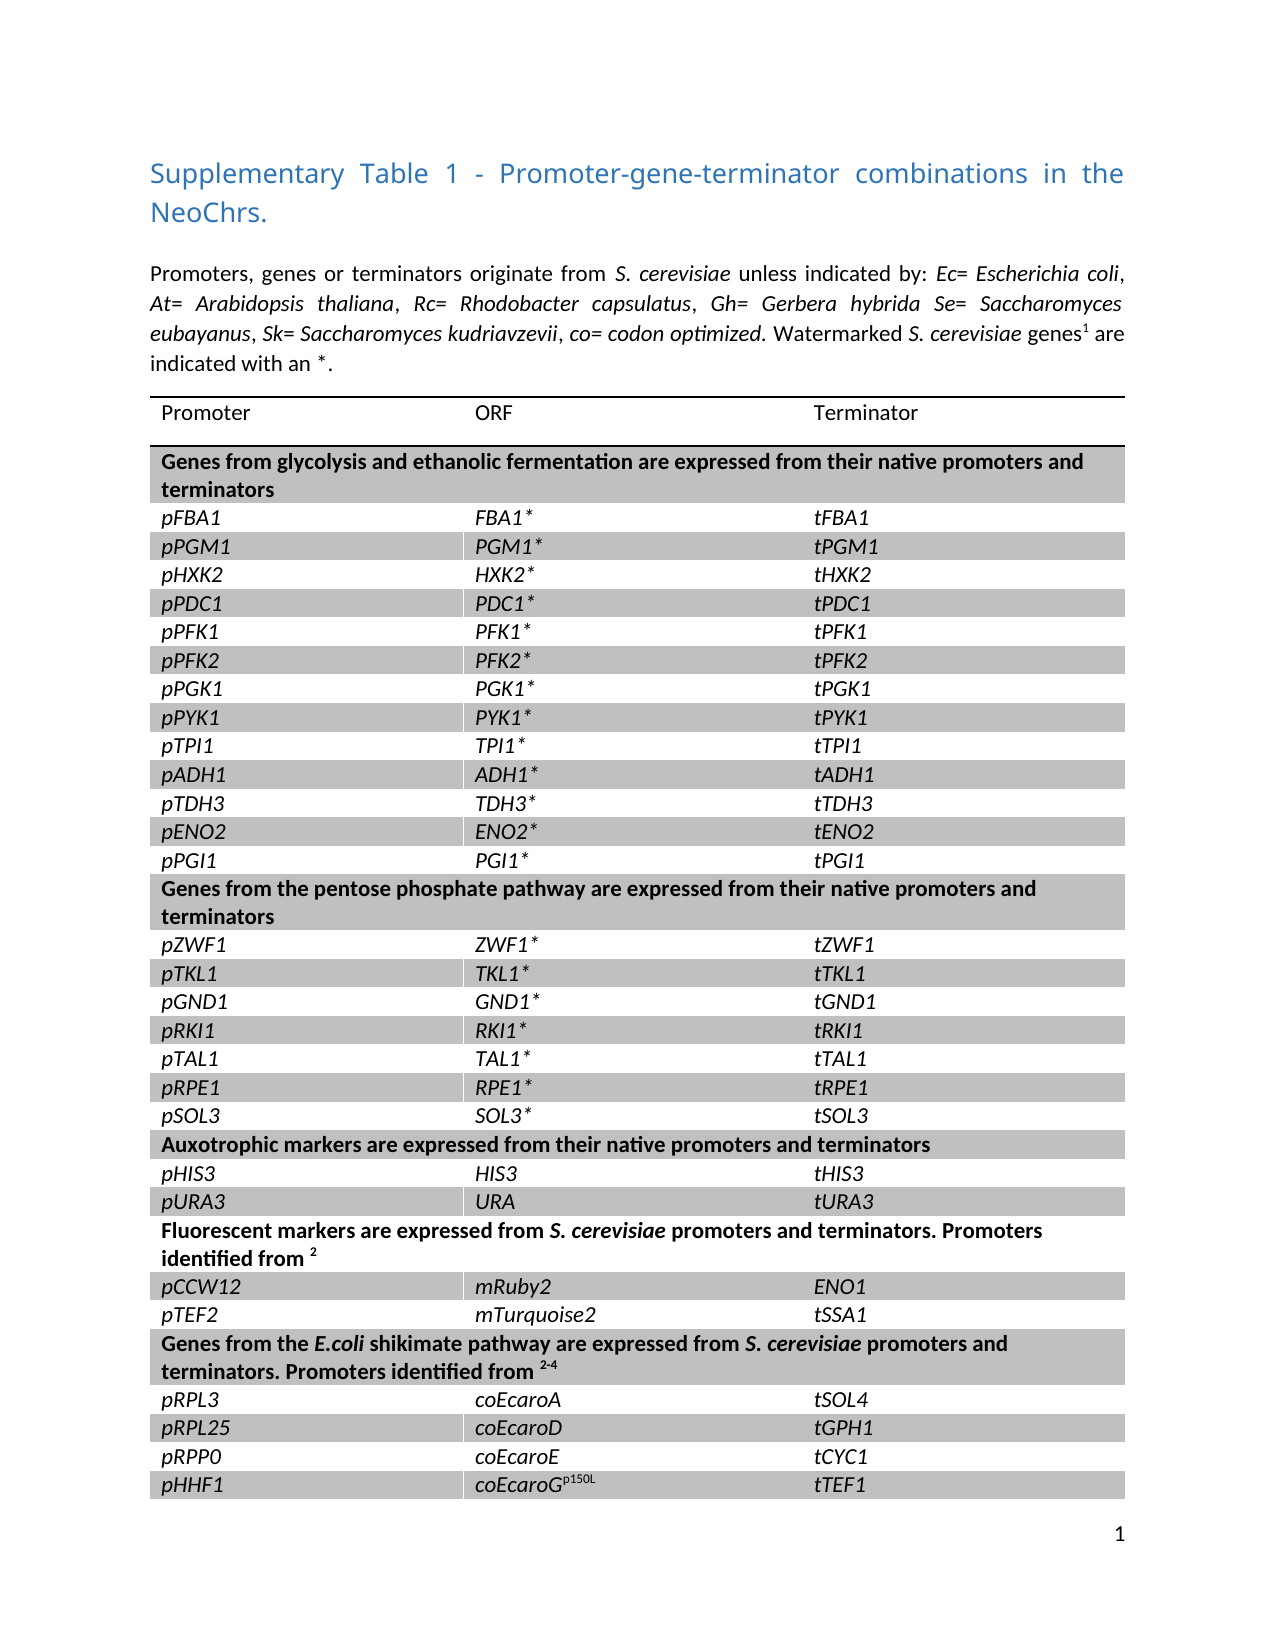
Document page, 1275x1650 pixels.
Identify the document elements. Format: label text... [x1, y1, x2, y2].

table_cell pCCW12 [150, 1272, 463, 1300]
table_cell ZWF1* [464, 930, 802, 959]
table_cell pTPI1 [150, 732, 463, 760]
table_cell tSOL4 [802, 1385, 1125, 1413]
table_cell coEcaroA [464, 1385, 802, 1413]
table_cell mRuby2 [464, 1272, 802, 1300]
table_cell PYK1* [464, 703, 802, 732]
table_header ORF [464, 398, 802, 445]
table_cell pHXK2 [150, 560, 463, 589]
table_cell tPGK1 [802, 675, 1125, 703]
table_cell tGPH1 [802, 1414, 1125, 1442]
table_cell tTDH3 [802, 789, 1125, 817]
table_cell tTEF1 [802, 1471, 1125, 1499]
table_cell pPGI1 [150, 846, 463, 874]
table_cell ENO2* [464, 817, 802, 846]
table_cell pRKI1 [150, 1016, 463, 1044]
table_cell tADH1 [802, 760, 1125, 789]
table_cell tZWF1 [802, 930, 1125, 959]
table_cell pHIS3 [150, 1159, 463, 1187]
table_cell TKL1* [464, 959, 802, 987]
table_cell tPGM1 [802, 532, 1125, 560]
table_cell tPFK1 [802, 618, 1125, 646]
table_cell pPFK1 [150, 618, 463, 646]
table_cell pRPL3 [150, 1385, 463, 1413]
table_cell tGND1 [802, 988, 1125, 1016]
table_cell pTDH3 [150, 789, 463, 817]
table_cell HXK2* [464, 560, 802, 589]
table_cell Auxotrophic markers are expressed from their native promoters and terminators [150, 1130, 1125, 1159]
table_cell FBA1* [464, 503, 802, 532]
table_cell ENO1 [802, 1272, 1125, 1300]
table_cell Fluorescent markers are expressed from S. cerevisiae promoters and terminators. Promoters identified from 2 [150, 1216, 1125, 1272]
table_cell pTKL1 [150, 959, 463, 987]
table_cell pPYK1 [150, 703, 463, 732]
table_cell tRKI1 [802, 1016, 1125, 1044]
table_cell ADH1* [464, 760, 802, 789]
table_cell pSOL3 [150, 1102, 463, 1130]
table_cell URA [464, 1187, 802, 1216]
table_cell HIS3 [464, 1159, 802, 1187]
table_cell Genes from glycolysis and ethanolic fermentation are expressed from their native promoters and terminators [150, 447, 1125, 503]
table_cell Genes from the E.coli shikimate pathway are expressed from S. cerevisiae promoters and terminators. Promoters identified from 2-4 [150, 1329, 1125, 1385]
text Promoters, genes or terminators originate from S. cerevisiae unless indicated by: Ec= Escherichia coli, At= Arabidopsis thaliana, Rc= Rhodobacter capsulatus, Gh= Gerbera hybrida Se= Saccharomyces eubayanus, Sk= Saccharomyces kudriavzevii, co= codon optimized. Watermarked S. cerevisiae genes1 are indicated with an *. [150, 259, 1125, 377]
table_cell tHIS3 [802, 1159, 1125, 1187]
table_cell pPGK1 [150, 675, 463, 703]
table_cell tPYK1 [802, 703, 1125, 732]
table_cell coEcaroE [464, 1442, 802, 1471]
table_cell tURA3 [802, 1187, 1125, 1216]
table_cell pHHF1 [150, 1471, 463, 1499]
table_cell PFK1* [464, 618, 802, 646]
table_cell tTAL1 [802, 1045, 1125, 1073]
table_header Promoter [150, 398, 463, 445]
table_cell TDH3* [464, 789, 802, 817]
table_cell RPE1* [464, 1073, 802, 1102]
table_cell pPDC1 [150, 589, 463, 617]
table_cell tHXK2 [802, 560, 1125, 589]
table_cell PDC1* [464, 589, 802, 617]
table_cell tTPI1 [802, 732, 1125, 760]
table_cell tPDC1 [802, 589, 1125, 617]
table_header Terminator [802, 398, 1125, 445]
table_cell tSSA1 [802, 1300, 1125, 1329]
table_cell tRPE1 [802, 1073, 1125, 1102]
table_cell tTKL1 [802, 959, 1125, 987]
table_cell pADH1 [150, 760, 463, 789]
table_cell pRPL25 [150, 1414, 463, 1442]
table_cell pFBA1 [150, 503, 463, 532]
table_cell PGI1* [464, 846, 802, 874]
table_cell pENO2 [150, 817, 463, 846]
table_cell mTurquoise2 [464, 1300, 802, 1329]
table_cell pZWF1 [150, 930, 463, 959]
table_cell pGND1 [150, 988, 463, 1016]
table_cell pTAL1 [150, 1045, 463, 1073]
table_cell PFK2* [464, 646, 802, 674]
table_cell pRPE1 [150, 1073, 463, 1102]
table_cell pURA3 [150, 1187, 463, 1216]
table_cell tPGI1 [802, 846, 1125, 874]
table_cell pPFK2 [150, 646, 463, 674]
table_cell SOL3* [464, 1102, 802, 1130]
table_cell coEcaroGp150L [464, 1471, 802, 1499]
table_cell pRPP0 [150, 1442, 463, 1471]
table_cell pTEF2 [150, 1300, 463, 1329]
table_cell PGK1* [464, 675, 802, 703]
table_cell RKI1* [464, 1016, 802, 1044]
table_cell pPGM1 [150, 532, 463, 560]
table_cell tSOL3 [802, 1102, 1125, 1130]
table_cell tPFK2 [802, 646, 1125, 674]
table_cell TAL1* [464, 1045, 802, 1073]
table_cell tFBA1 [802, 503, 1125, 532]
table_cell tENO2 [802, 817, 1125, 846]
table_cell PGM1* [464, 532, 802, 560]
table_cell GND1* [464, 988, 802, 1016]
table_cell coEcaroD [464, 1414, 802, 1442]
table_cell Genes from the pentose phosphate pathway are expressed from their native promoters and terminators [150, 874, 1125, 930]
table_cell TPI1* [464, 732, 802, 760]
table_cell tCYC1 [802, 1442, 1125, 1471]
